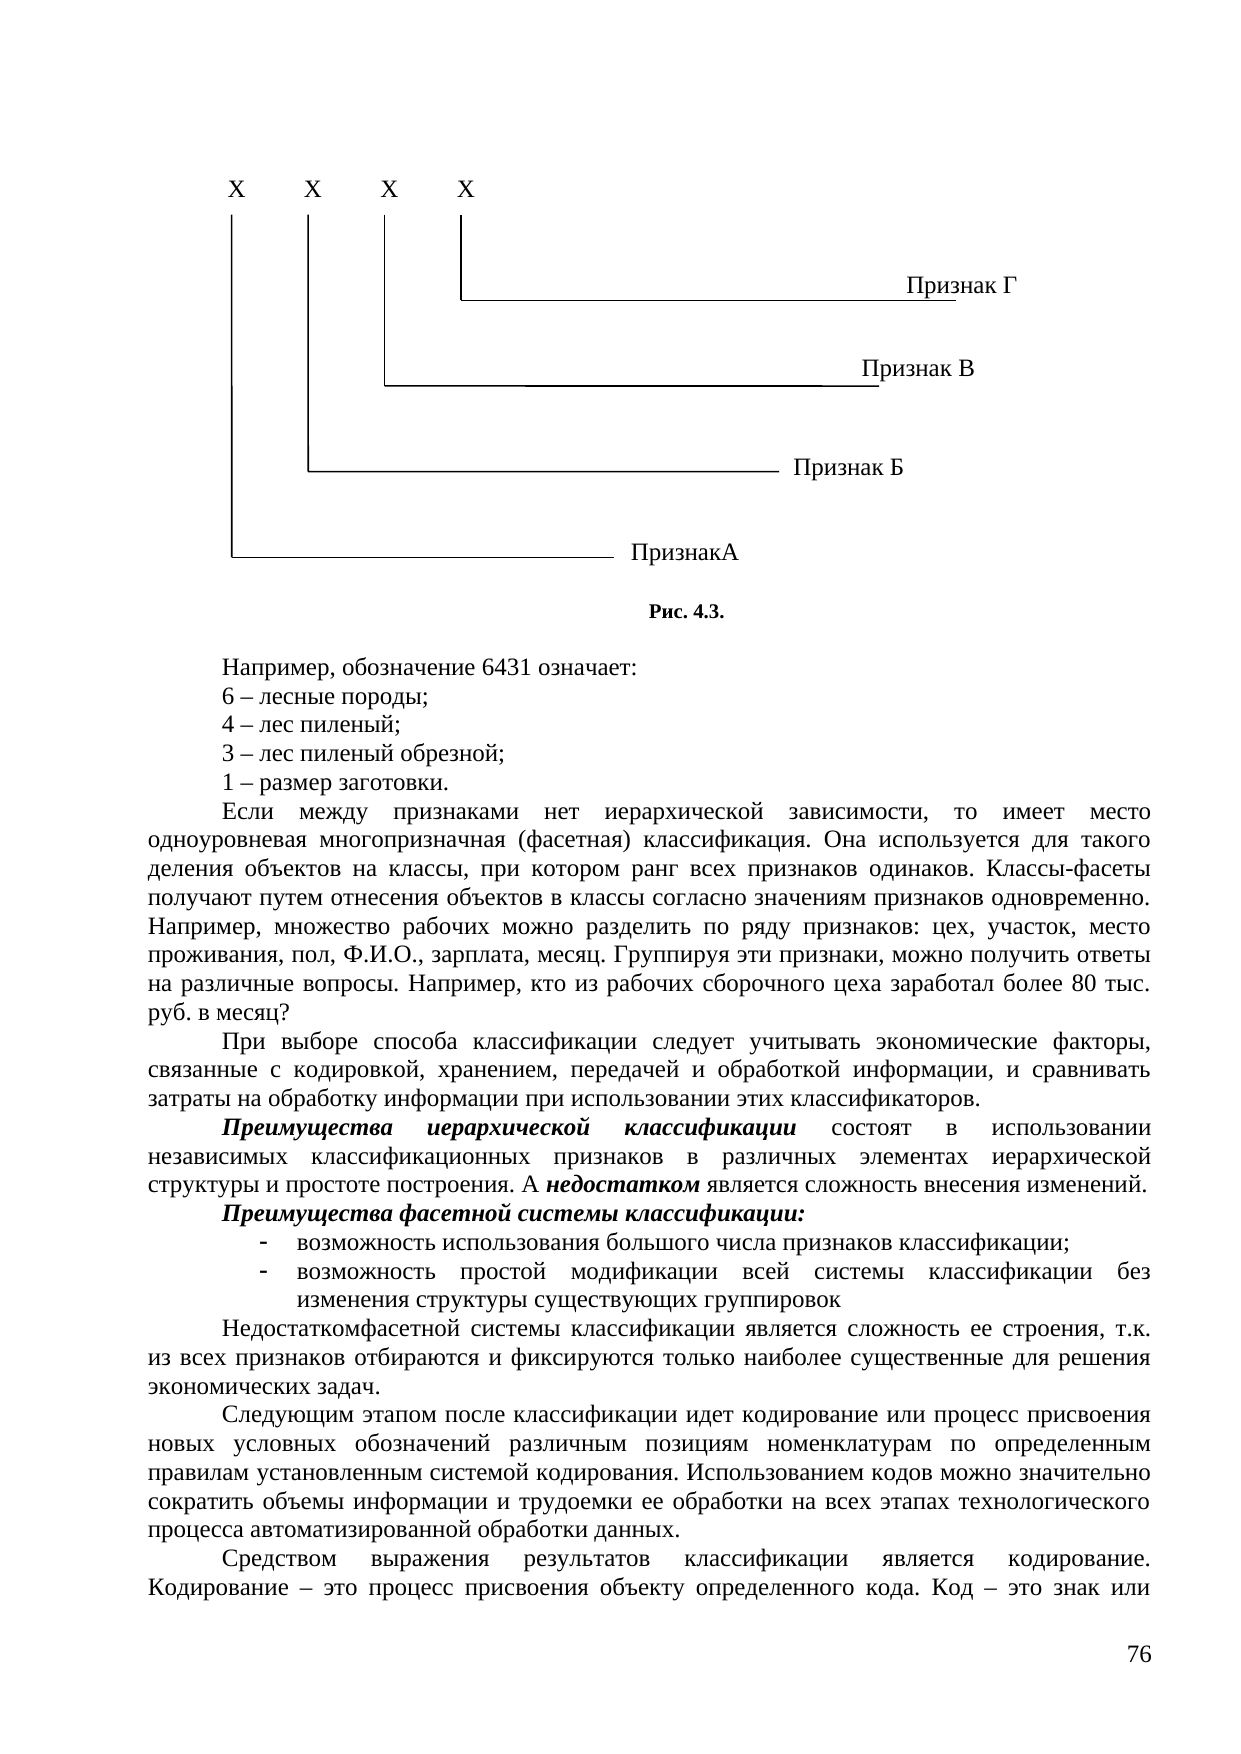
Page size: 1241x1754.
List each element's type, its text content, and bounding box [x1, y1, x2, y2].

text При выборе способа классификации следует учитывать экономические факторы, связанные с кодировкой, хранением, передачей и обработкой информации, и сравнивать затраты на обработку информации при использовании этих классификаторов. [148, 1026, 1152, 1112]
text 4 – лес пиленый; [148, 709, 1152, 738]
text Если между признаками нет иерархической зависимости, то имеет место одноуровневая многопризначная (фасетная) классификация. Она используется для такого деления объектов на классы, при котором ранг всех признаков одинаков. Классы-фасеты получают путем отнесения объектов в классы согласно значениям признаков одновременно. Например, множество рабочих можно разделить по ряду признаков: цех, участок, место проживания, пол, Ф.И.О., зарплата, месяц. Группируя эти признаки, можно получить ответы на различные вопросы. Например, кто из рабочих сборочного цеха заработал более 80 тыс. руб. в месяц? [148, 796, 1152, 1026]
text Преимущества фасетной системы классификации: [148, 1198, 1152, 1227]
list возможность использования большого числа признаков классификации; [259, 1227, 1152, 1256]
list возможность простой модификации всей системы классификации без изменения структуры существующих группировок [259, 1256, 1152, 1313]
text Недостаткомфасетной системы классификации является сложность ее строения, т.к. из всех признаков отбираются и фиксируются только наиболее существенные для решения экономических задач. [148, 1313, 1152, 1399]
text Преимущества иерархической классификации состоят в использовании независимых классификационных признаков в различных элементах иерархической структуры и простоте построения. А недостатком является сложность внесения изменений. [148, 1112, 1152, 1198]
text 3 – лес пиленый обрезной; [148, 738, 1152, 767]
text Например, обозначение 6431 означает: [148, 652, 1152, 681]
text 6 – лесные породы; [148, 681, 1152, 709]
text Следующим этапом после классификации идет кодирование или процесс присвоения новых условных обозначений различным позициям номенклатурам по определенным правилам установленным системой кодирования. Использованием кодов можно значительно сократить объемы информации и трудоемки ее обработки на всех этапах технологического процесса автоматизированной обработки данных. [148, 1399, 1152, 1543]
text Рис. 4.3. [148, 599, 1152, 623]
text 1 – размер заготовки. [148, 767, 1152, 796]
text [148, 1543, 1152, 1601]
